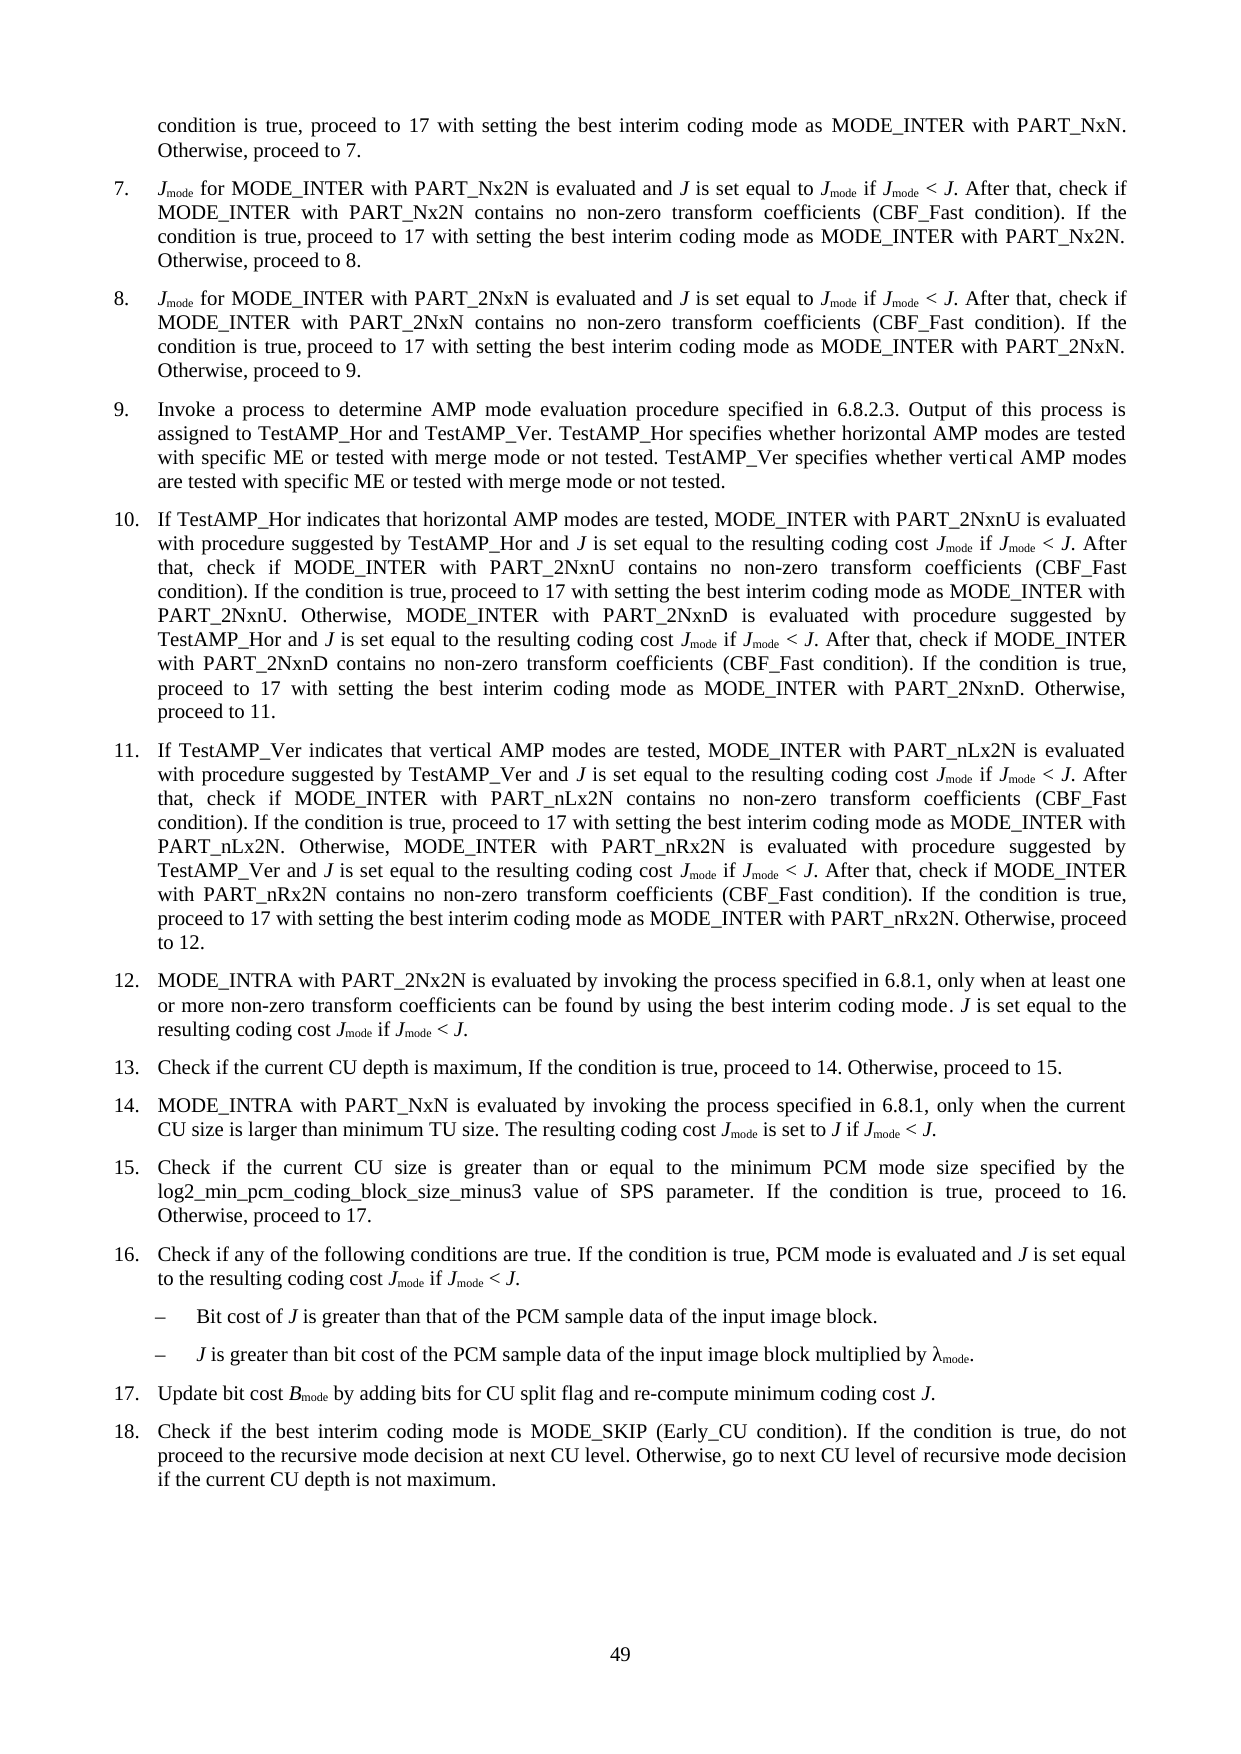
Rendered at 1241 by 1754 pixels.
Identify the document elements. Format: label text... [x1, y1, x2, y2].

list If TestAMP_Hor indicates that horizontal AMP modes are tested, MODE_INTER with PART_2NxnU is evaluated with procedure suggested by TestAMP_Hor and J is set equal to the resulting coding cost Jmode if Jmode < J. After that, check if MODE_INTER with PART_2NxnU contains no non-zero transform coefficients (CBF_Fast condition). If the condition is true, proceed to 17 with setting the best interim coding mode as MODE_INTER with PART_2NxnU. Otherwise, MODE_INTER with PART_2NxnD is evaluated with procedure suggested by TestAMP_Hor and J is set equal to the resulting coding cost Jmode if Jmode < J. After that, check if MODE_INTER with PART_2NxnD contains no non-zero transform coefficients (CBF_Fast condition). If the condition is true, proceed to 17 with setting the best interim coding mode as MODE_INTER with PART_2NxnD. Otherwise, proceed to 11. [113, 507, 1127, 723]
list Jmode for MODE_INTER with PART_Nx2N is evaluated and J is set equal to Jmode if Jmode < J. After that, check if MODE_INTER with PART_Nx2N contains no non-zero transform coefficients (CBF_Fast condition). If the condition is true, proceed to 17 with setting the best interim coding mode as MODE_INTER with PART_Nx2N. Otherwise, proceed to 8. [113, 176, 1127, 272]
list If TestAMP_Ver indicates that vertical AMP modes are tested, MODE_INTER with PART_nLx2N is evaluated with procedure suggested by TestAMP_Ver and J is set equal to the resulting coding cost Jmode if Jmode < J. After that, check if MODE_INTER with PART_nLx2N contains no non-zero transform coefficients (CBF_Fast condition). If the condition is true, proceed to 17 with setting the best interim coding mode as MODE_INTER with PART_nLx2N. Otherwise, MODE_INTER with PART_nRx2N is evaluated with procedure suggested by TestAMP_Ver and J is set equal to the resulting coding cost Jmode if Jmode < J. After that, check if MODE_INTER with PART_nRx2N contains no non-zero transform coefficients (CBF_Fast condition). If the condition is true, proceed to 17 with setting the best interim coding mode as MODE_INTER with PART_nRx2N. Otherwise, proceed to 12. [113, 738, 1127, 954]
list MODE_INTRA with PART_2Nx2N is evaluated by invoking the process specified in 6.8.1, only when at least one or more non-zero transform coefficients can be found by using the best interim coding mode. J is set equal to the resulting coding cost Jmode if Jmode < J. [113, 968, 1127, 1041]
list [113, 113, 1127, 162]
list Update bit cost Bmode by adding bits for CU split flag and re-compute minimum coding cost J. [113, 1380, 1127, 1404]
list Check if the best interim coding mode is MODE_SKIP (Early_CU condition). If the condition is true, do not proceed to the recursive mode decision at next CU level. Otherwise, go to next CU level of recursive mode decision if the current CU depth is not maximum. [113, 1419, 1127, 1491]
list Check if the current CU depth is maximum, If the condition is true, proceed to 14. Otherwise, proceed to 15. [113, 1055, 1127, 1079]
list Check if the current CU size is greater than or equal to the minimum PCM mode size specified by the log2_min_pcm_coding_block_size_minus3 value of SPS parameter. If the condition is true, proceed to 16. Otherwise, proceed to 17. [113, 1155, 1127, 1227]
list MODE_INTRA with PART_NxN is evaluated by invoking the process specified in 6.8.1, only when the current CU size is larger than minimum TU size. The resulting coding cost Jmode is set to J if Jmode < J. [113, 1093, 1127, 1141]
list J is greater than bit cost of the PCM sample data of the input image block multiplied by λmode. [155, 1342, 1127, 1366]
list Jmode for MODE_INTER with PART_2NxN is evaluated and J is set equal to Jmode if Jmode < J. After that, check if MODE_INTER with PART_2NxN contains no non-zero transform coefficients (CBF_Fast condition). If the condition is true, proceed to 17 with setting the best interim coding mode as MODE_INTER with PART_2NxN. Otherwise, proceed to 9. [113, 286, 1127, 382]
list Check if any of the following conditions are true. If the condition is true, PCM mode is evaluated and J is set equal to the resulting coding cost Jmode if Jmode < J. [113, 1242, 1127, 1290]
list Invoke a process to determine AMP mode evaluation procedure specified in 6.8.2.3. Output of this process is assigned to TestAMP_Hor and TestAMP_Ver. TestAMP_Hor specifies whether horizontal AMP modes are tested with specific ME or tested with merge mode or not tested. TestAMP_Ver specifies whether vertical AMP modes are tested with specific ME or tested with merge mode or not tested. [113, 397, 1127, 493]
list Bit cost of J is greater than that of the PCM sample data of the input image block. [155, 1304, 1127, 1328]
